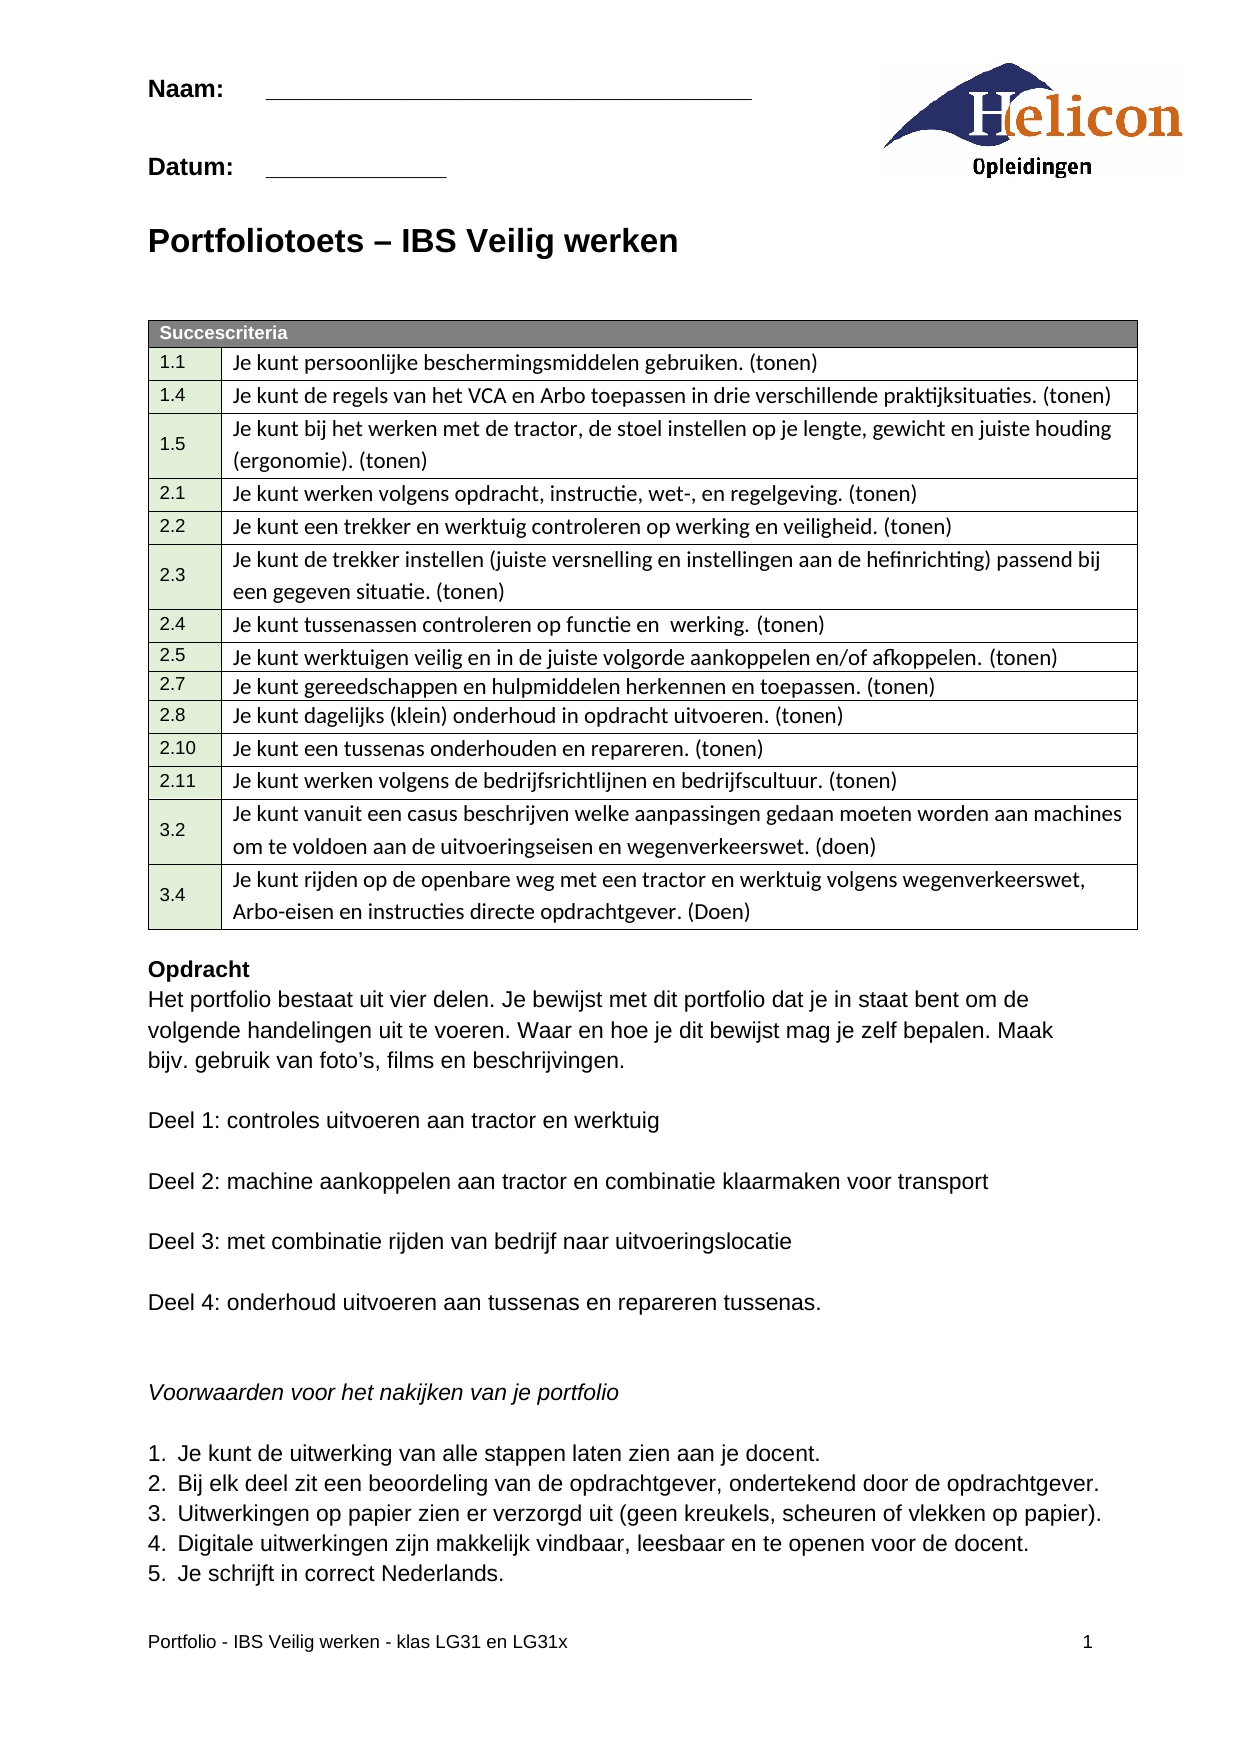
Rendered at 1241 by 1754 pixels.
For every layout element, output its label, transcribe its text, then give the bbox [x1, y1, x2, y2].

table_cell 1.4 [149, 381, 221, 413]
table_cell 2.8 [149, 701, 221, 733]
table_cell Je kunt de regels van het VCA en Arbo toepassen in drie verschillende praktijksituaties. (tonen) [222, 381, 1137, 413]
text Deel 1: controles uitvoeren aan tractor en werktuig [148, 1107, 1093, 1133]
table_cell Je kunt een trekker en werktuig controleren op werking en veiligheid. (tonen) [222, 512, 1137, 544]
table_cell 2.1 [149, 479, 221, 511]
table_cell 3.4 [149, 865, 221, 929]
text Deel 4: onderhoud uitvoeren aan tussenas en repareren tussenas. [148, 1288, 1093, 1315]
text Portfoliotoets – IBS Veilig werken [148, 222, 1093, 260]
table_header Succescriteria [149, 321, 1137, 347]
table_cell 1.1 [149, 348, 221, 380]
table_cell Je kunt tussenassen controleren op functie en werking. (tonen) [222, 610, 1137, 642]
table_cell Je kunt vanuit een casus beschrijven welke aanpassingen gedaan moeten worden aan machines om te voldoen aan de uitvoeringseisen en wegenverkeerswet. (doen) [222, 800, 1137, 864]
list Je schrijft in correct Nederlands. [148, 1560, 1093, 1587]
table_cell Je kunt persoonlijke beschermingsmiddelen gebruiken. (tonen) [222, 348, 1137, 380]
text Opdracht [148, 956, 1093, 982]
table_cell 2.11 [149, 767, 221, 798]
table_cell Je kunt gereedschappen en hulpmiddelen herkennen en toepassen. (tonen) [222, 672, 1137, 700]
table_cell 1.5 [149, 414, 221, 478]
table_cell Je kunt werktuigen veilig en in de juiste volgorde aankoppelen en/of afkoppelen. (tonen) [222, 643, 1137, 671]
text Voorwaarden voor het nakijken van je portfolio [148, 1379, 1093, 1405]
table_cell Je kunt dagelijks (klein) onderhoud in opdracht uitvoeren. (tonen) [222, 701, 1137, 733]
table_cell Je kunt werken volgens opdracht, instructie, wet-, en regelgeving. (tonen) [222, 479, 1137, 511]
table_cell Je kunt bij het werken met de tractor, de stoel instellen op je lengte, gewicht en juiste houding (ergonomie). (tonen) [222, 414, 1137, 478]
table_cell 2.4 [149, 610, 221, 642]
text Deel 2: machine aankoppelen aan tractor en combinatie klaarmaken voor transport [148, 1168, 1093, 1194]
table_cell 2.7 [149, 672, 221, 700]
list Digitale uitwerkingen zijn makkelijk vindbaar, leesbaar en te openen voor de docent. [148, 1530, 1093, 1556]
table_cell Je kunt rijden op de openbare weg met een tractor en werktuig volgens wegenverkeerswet, Arbo-eisen en instructies directe opdrachtgever. (Doen) [222, 865, 1137, 929]
table_cell Je kunt de trekker instellen (juiste versnelling en instellingen aan de hefinrichting) passend bij een gegeven situatie. (tonen) [222, 545, 1137, 609]
table_cell 2.5 [149, 643, 221, 671]
table_cell Je kunt werken volgens de bedrijfsrichtlijnen en bedrijfscultuur. (tonen) [222, 767, 1137, 798]
list Bij elk deel zit een beoordeling van de opdrachtgever, ondertekend door de opdrachtgever. [148, 1470, 1122, 1496]
text Deel 3: met combinatie rijden van bedrijf naar uitvoeringslocatie [148, 1228, 1093, 1254]
table_cell 2.3 [149, 545, 221, 609]
text Het portfolio bestaat uit vier delen. Je bewijst met dit portfolio dat je in staat bent om de volgende handelingen uit te voeren. Waar en hoe je dit bewijst mag je zelf bepalen. Maak bijv. gebruik van foto’s, films en beschrijvingen. [148, 986, 1093, 1073]
table_cell 2.2 [149, 512, 221, 544]
table_cell 2.10 [149, 734, 221, 766]
picture [883, 63, 1183, 178]
table_cell Je kunt een tussenas onderhouden en repareren. (tonen) [222, 734, 1137, 766]
list Je kunt de uitwerking van alle stappen laten zien aan je docent. [148, 1439, 1093, 1466]
list Uitwerkingen op papier zien er verzorgd uit (geen kreukels, scheuren of vlekken op papier). [148, 1500, 1107, 1526]
table_cell 3.2 [149, 800, 221, 864]
